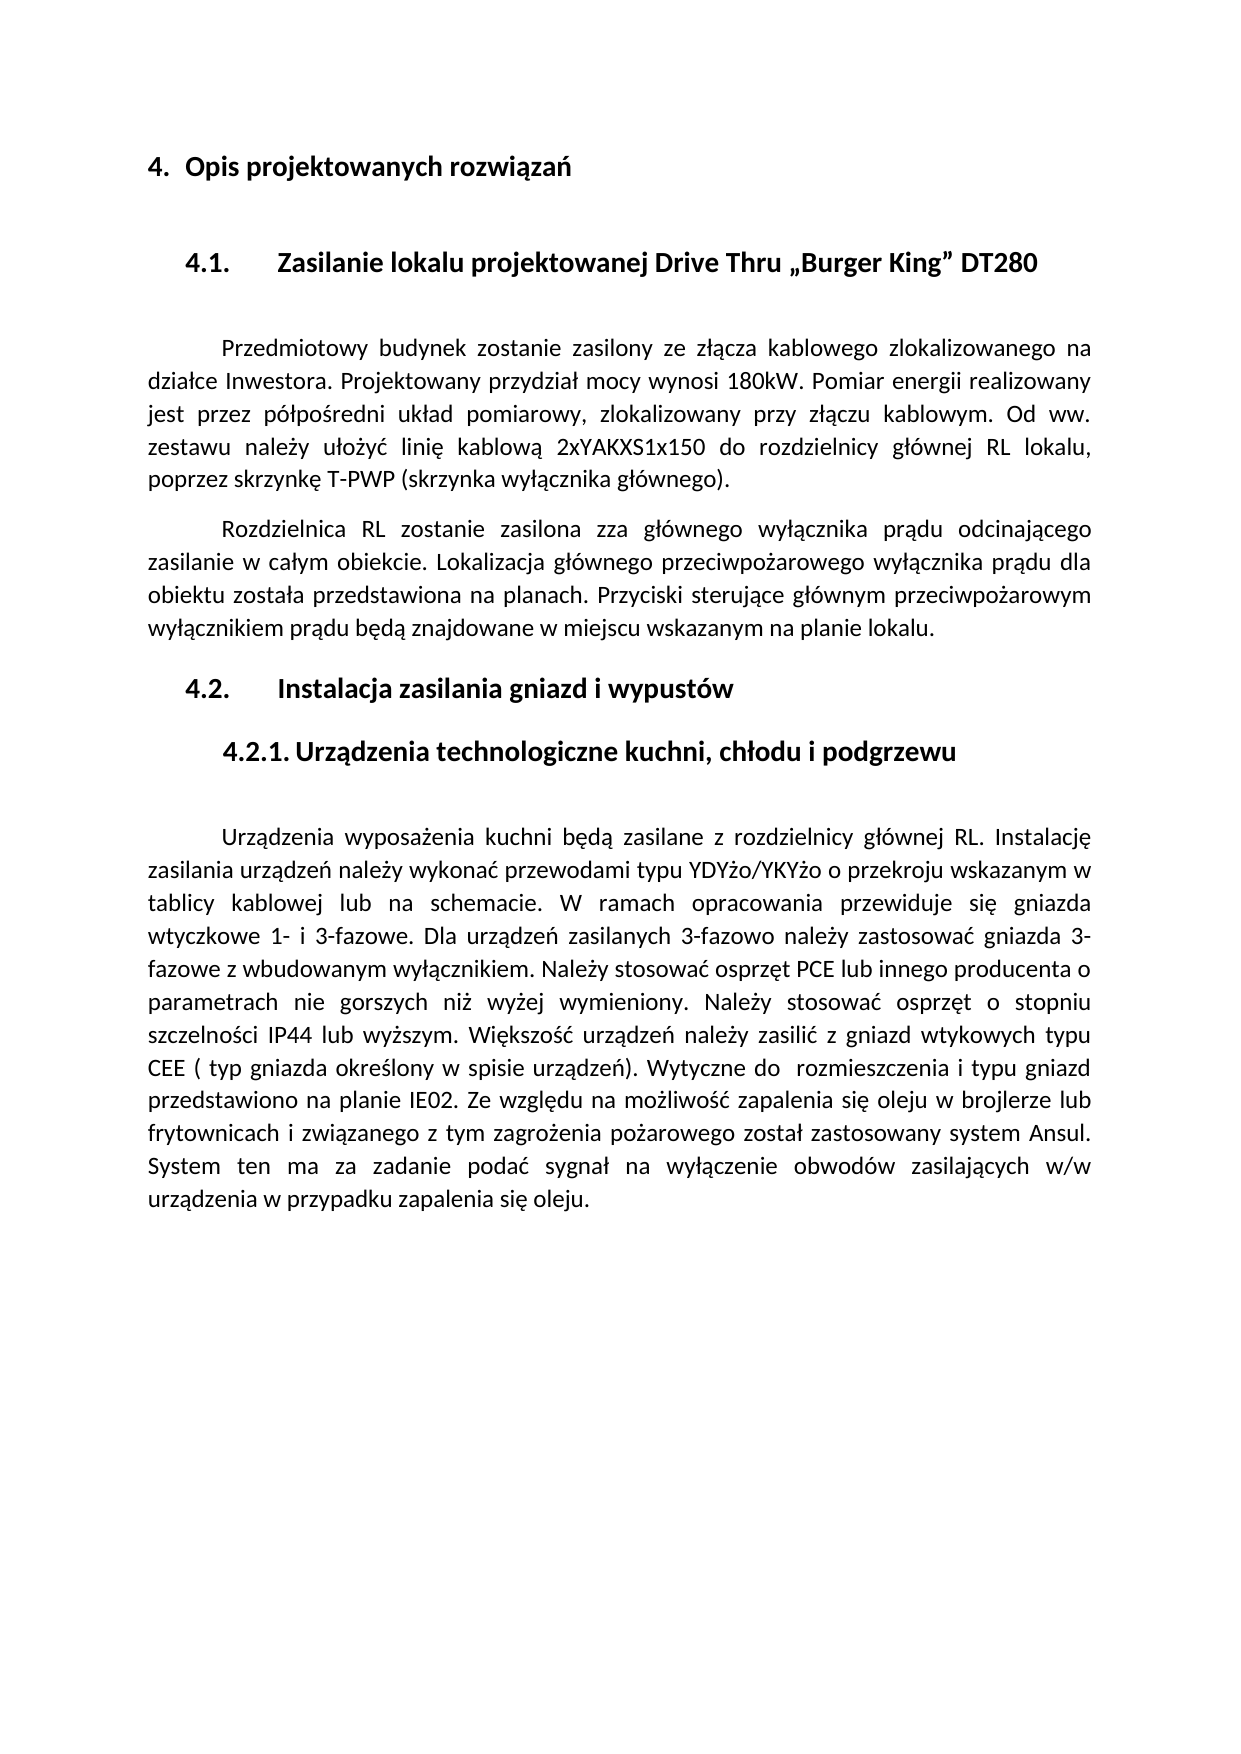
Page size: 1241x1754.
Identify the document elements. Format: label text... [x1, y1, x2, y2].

text Przedmiotowy budynek zostanie zasilony ze złącza kablowego zlokalizowanego na działce Inwestora. Projektowany przydział mocy wynosi 180kW. Pomiar energii realizowany jest przez półpośredni układ pomiarowy, zlokalizowany przy złączu kablowym. Od ww. zestawu należy ułożyć linię kablową 2xYAKXS1x150 do rozdzielnicy głównej RL lokalu, poprzez skrzynkę T-PWP (skrzynka wyłącznika głównego). [148, 332, 1093, 494]
subtitle Zasilanie lokalu projektowanej Drive Thru „Burger King” DT280 [185, 244, 1093, 279]
subtitle Urządzenia technologiczne kuchni, chłodu i podgrzewu [223, 733, 1093, 769]
text Rozdzielnica RL zostanie zasilona zza głównego wyłącznika prądu odcinającego zasilanie w całym obiekcie. Lokalizacja głównego przeciwpożarowego wyłącznika prądu dla obiektu została przedstawiona na planach. Przyciski sterujące głównym przeciwpożarowym wyłącznikiem prądu będą znajdowane w miejscu wskazanym na planie lokalu. [148, 513, 1093, 642]
subtitle Instalacja zasilania gniazd i wypustów [185, 670, 1093, 706]
subtitle Opis projektowanych rozwiązań [148, 148, 1093, 183]
text Urządzenia wyposażenia kuchni będą zasilane z rozdzielnicy głównej RL. Instalację zasilania urządzeń należy wykonać przewodami typu YDYżo/YKYżo o przekroju wskazanym w tablicy kablowej lub na schemacie. W ramach opracowania przewiduje się gniazda wtyczkowe 1- i 3-fazowe. Dla urządzeń zasilanych 3-fazowo należy zastosować gniazda 3-fazowe z wbudowanym wyłącznikiem. Należy stosować osprzęt PCE lub innego producenta o parametrach nie gorszych niż wyżej wymieniony. Należy stosować osprzęt o stopniu szczelności IP44 lub wyższym. Większość urządzeń należy zasilić z gniazd wtykowych typu CEE ( typ gniazda określony w spisie urządzeń). Wytyczne do rozmieszczenia i typu gniazd przedstawiono na planie IE02. Ze względu na możliwość zapalenia się oleju w brojlerze lub frytownicach i związanego z tym zagrożenia pożarowego został zastosowany system Ansul. System ten ma za zadanie podać sygnał na wyłączenie obwodów zasilających w/w urządzenia w przypadku zapalenia się oleju. [148, 821, 1093, 1214]
